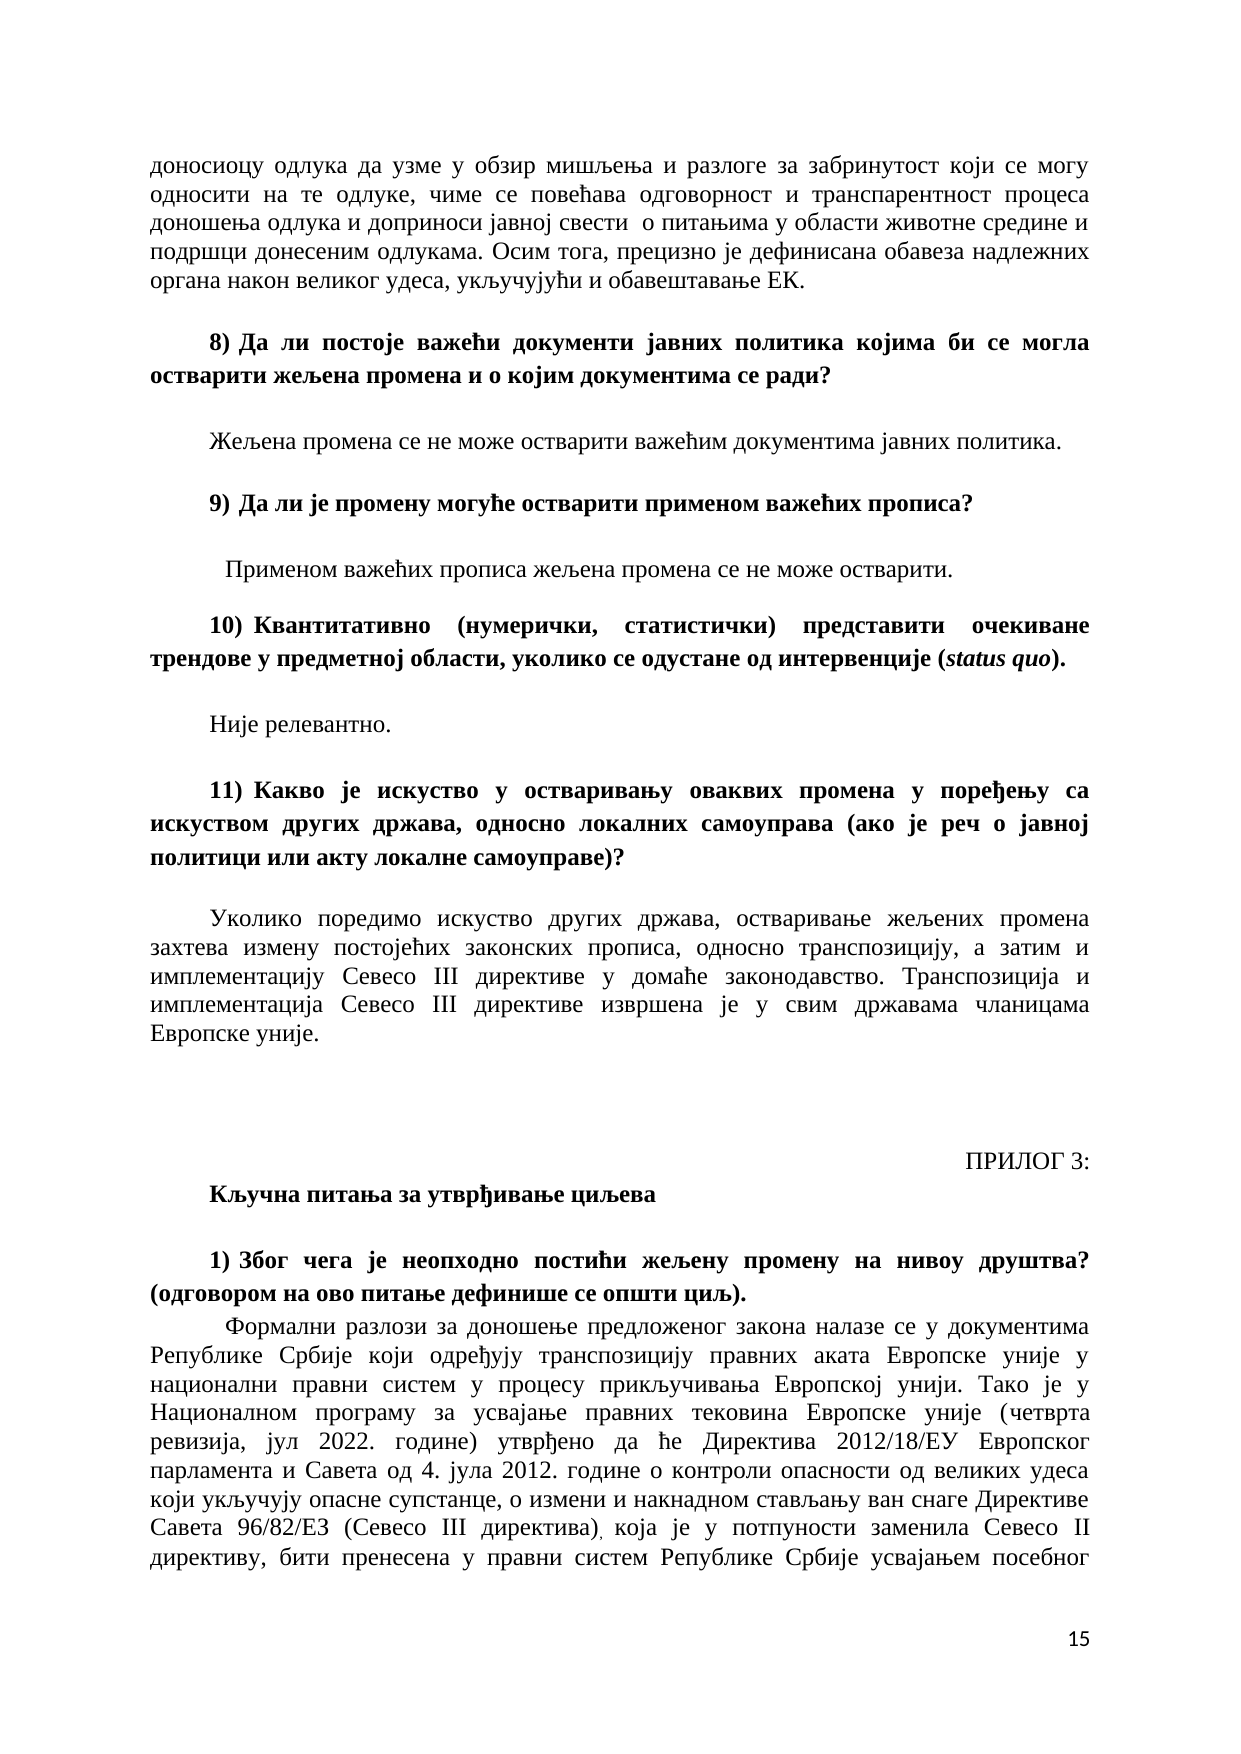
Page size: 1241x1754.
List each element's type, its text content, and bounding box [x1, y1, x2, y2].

text Кључна питања за утврђивање циљева [150, 1179, 1090, 1208]
list Због чега је неопходно постићи жељену промену на нивоу друштва? (одговором на ово питање дефинише се општи циљ). [150, 1245, 1090, 1307]
list Какво је искуство у остваривању оваквих промена у поређењу са искуством других држава, односно локалних самоуправа (ако је реч о јавној политици или акту локалне самоуправе)? [150, 776, 1090, 870]
text Уколико поредимо искуство других држава, остваривање жељених промена захтева измену постојећих законских прописа, односно транспозицију, а затим и имплементацију Севесо III директиве у домаће законодавство. Транспозиција и имплементација Севесо III директиве извршена је у свим државама чланицама Европске уније. [150, 903, 1090, 1047]
list Квантитативно (нумерички, статистички) представити очекиване трендове у предметној области, уколико се одустане од интервенције (status quo). [150, 610, 1090, 672]
text Жељена промена се не може остварити важећим документима јавних политика. [150, 426, 1090, 454]
text ПРИЛОГ 3: [150, 1146, 1090, 1175]
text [150, 1311, 1090, 1570]
text Није релевантно. [209, 709, 1090, 738]
list Да ли је промену могуће остварити применом важећих прописа? [150, 488, 1090, 516]
text Применом важећих прописа жељена промена се не може остварити. [150, 554, 1090, 582]
list Да ли постоје важећи документи јавних политика којима би се могла остварити жељена промена и о којим документима се ради? [150, 327, 1090, 388]
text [150, 150, 1090, 294]
